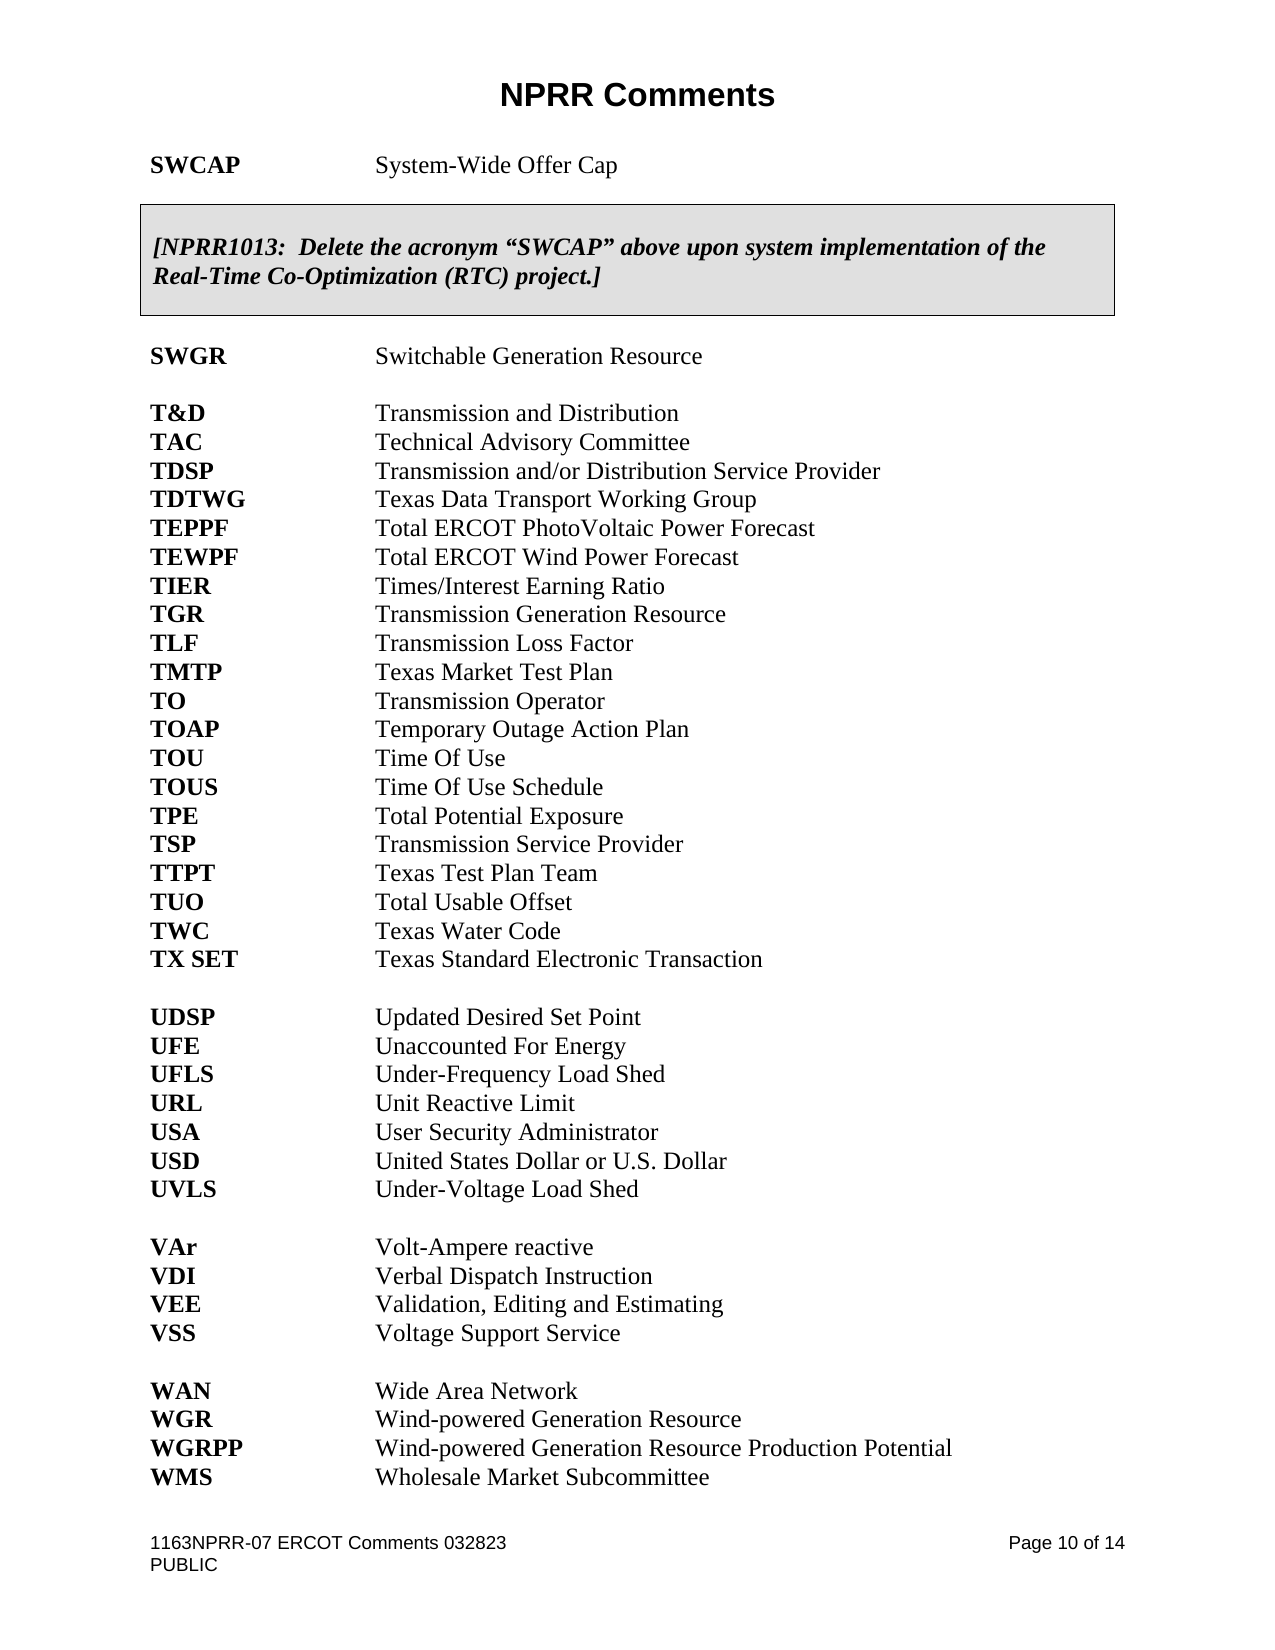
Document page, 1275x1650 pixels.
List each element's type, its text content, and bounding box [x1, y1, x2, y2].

text VEE Validation, Editing and Estimating [150, 1289, 1125, 1318]
text T&D Transmission and Distribution [150, 398, 1125, 427]
text TLF Transmission Loss Factor [150, 628, 1125, 657]
text TSP Transmission Service Provider [150, 829, 1125, 858]
text SWGR Switchable Generation Resource [150, 341, 1125, 369]
text TDSP Transmission and/or Distribution Service Provider [150, 456, 1125, 484]
text TEWPF Total ERCOT Wind Power Forecast [150, 542, 1125, 571]
text TAC Technical Advisory Committee [150, 427, 1125, 456]
text USA User Security Administrator [150, 1117, 1125, 1146]
text TWC Texas Water Code [150, 916, 1125, 944]
text VDI Verbal Dispatch Instruction [150, 1261, 1125, 1289]
text VSS Voltage Support Service [150, 1318, 1125, 1347]
text TOAP Temporary Outage Action Plan [150, 714, 1125, 743]
text WMS Wholesale Market Subcommittee [150, 1462, 1125, 1491]
text TOUS Time Of Use Schedule [150, 772, 1125, 801]
text SWCAP System-Wide Offer Cap [150, 150, 1125, 179]
text TPE Total Potential Exposure [150, 801, 1125, 829]
text WGRPP Wind-powered Generation Resource Production Potential [150, 1433, 1125, 1462]
text VAr Volt-Ampere reactive [150, 1232, 1125, 1261]
text UFLS Under-Frequency Load Shed [150, 1059, 1125, 1088]
text TOU Time Of Use [150, 743, 1125, 772]
text TGR Transmission Generation Resource [150, 599, 1125, 628]
text UDSP Updated Desired Set Point [150, 1002, 1125, 1031]
text TIER Times/Interest Earning Ratio [150, 571, 1125, 599]
text WAN Wide Area Network [150, 1376, 1125, 1404]
text TTPT Texas Test Plan Team [150, 858, 1125, 887]
text TEPPF Total ERCOT PhotoVoltaic Power Forecast [150, 513, 1125, 542]
text TUO Total Usable Offset [150, 887, 1125, 916]
text URL Unit Reactive Limit [150, 1088, 1125, 1117]
text UVLS Under-Voltage Load Shed [150, 1174, 1125, 1203]
text WGR Wind-powered Generation Resource [150, 1404, 1125, 1433]
text TO Transmission Operator [150, 686, 1125, 714]
text TX SET Texas Standard Electronic Transaction [150, 944, 1125, 973]
text USD United States Dollar or U.S. Dollar [150, 1146, 1125, 1174]
text TDTWG Texas Data Transport Working Group [150, 484, 1125, 513]
text UFE Unaccounted For Energy [150, 1031, 1125, 1059]
text TMTP Texas Market Test Plan [150, 657, 1125, 686]
table_header [NPRR1013: Delete the acronym “SWCAP” above upon system implementation of the Real-Time Co-Optimization (RTC) project.] [141, 205, 1114, 315]
